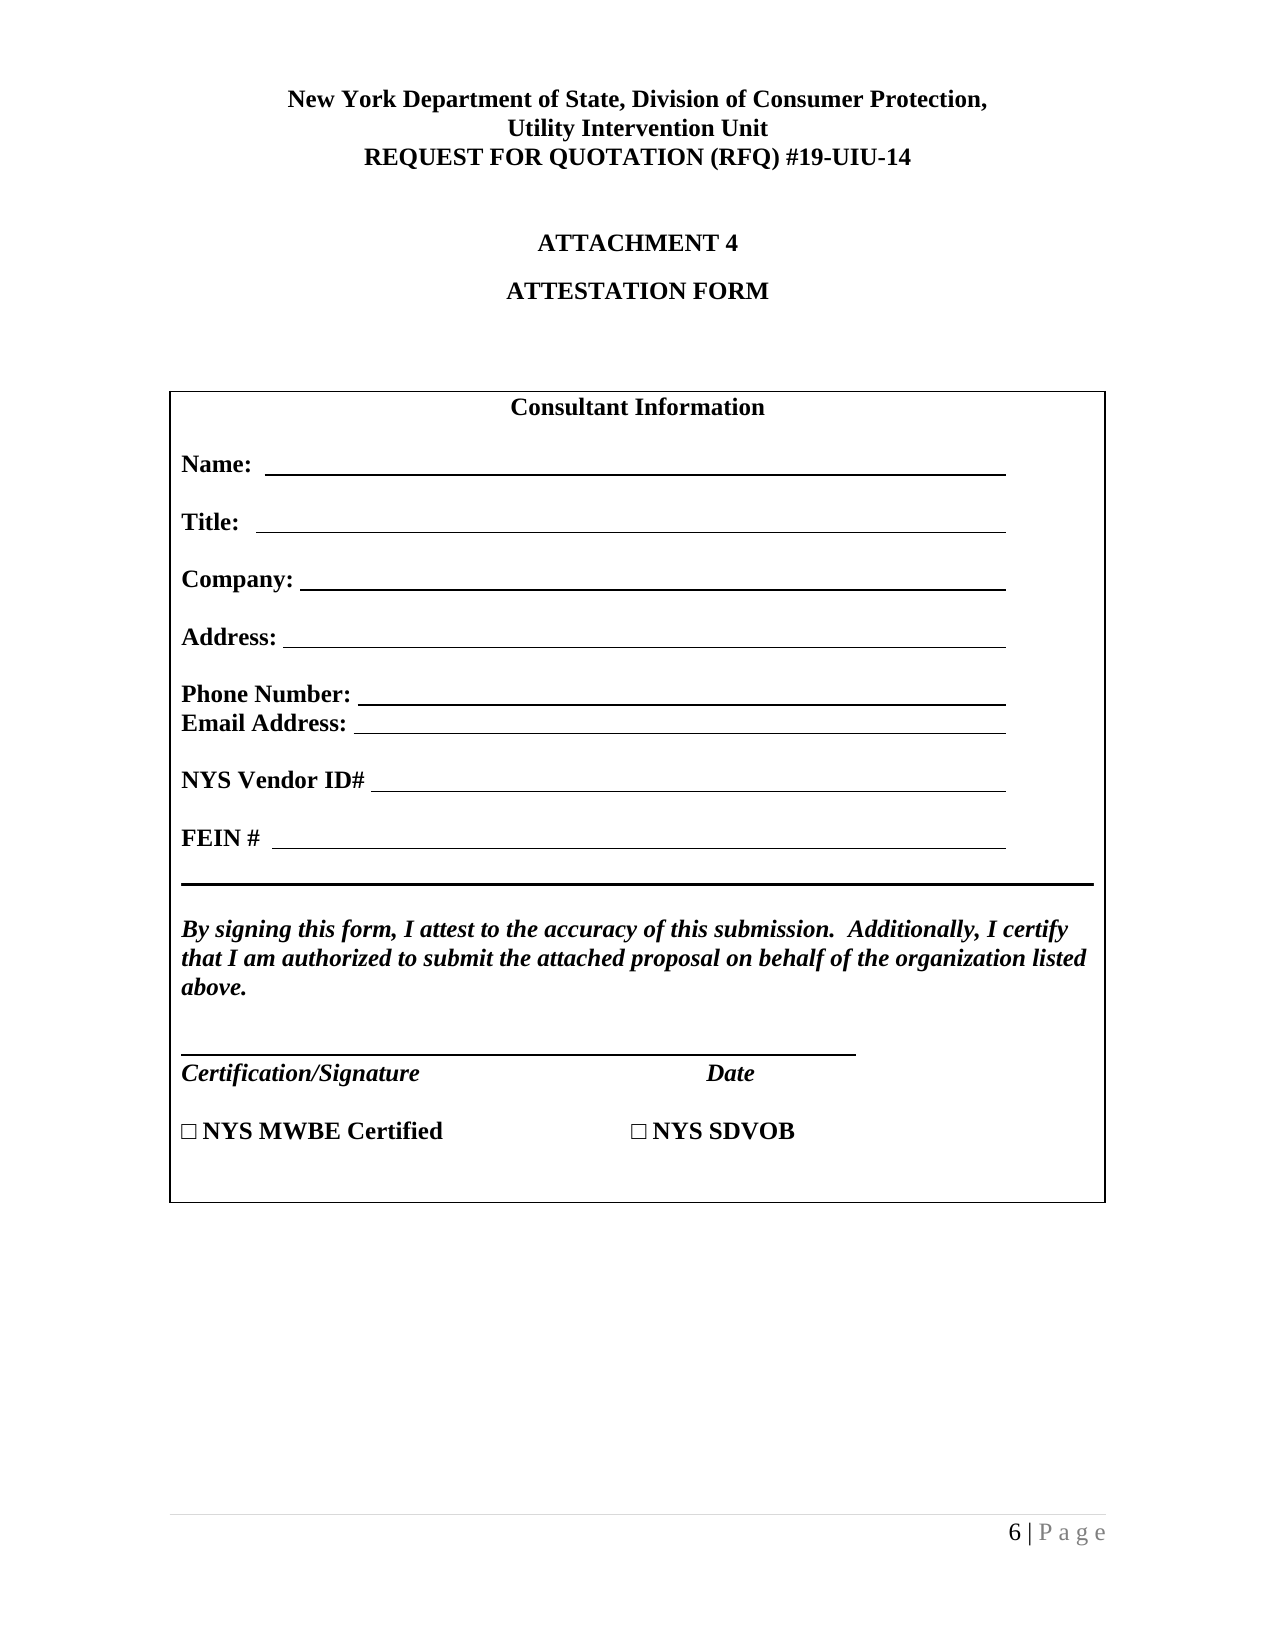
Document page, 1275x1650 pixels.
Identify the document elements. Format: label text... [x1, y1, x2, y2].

text ATTACHMENT 4 [169, 228, 1106, 257]
text ATTESTATION FORM [169, 276, 1106, 304]
table_header Consultant Information Name: Title: Company: Address: Phone Number: Email Address: NYS Vendor ID# FEIN # By signing this form, I attest to the accuracy of this submission. Additionally, I certify that I am authorized to submit the attached proposal on behalf of the organization listed above. Certification/Signature Date □ NYS MWBE Certified □ NYS SDVOB [171, 392, 1104, 1202]
